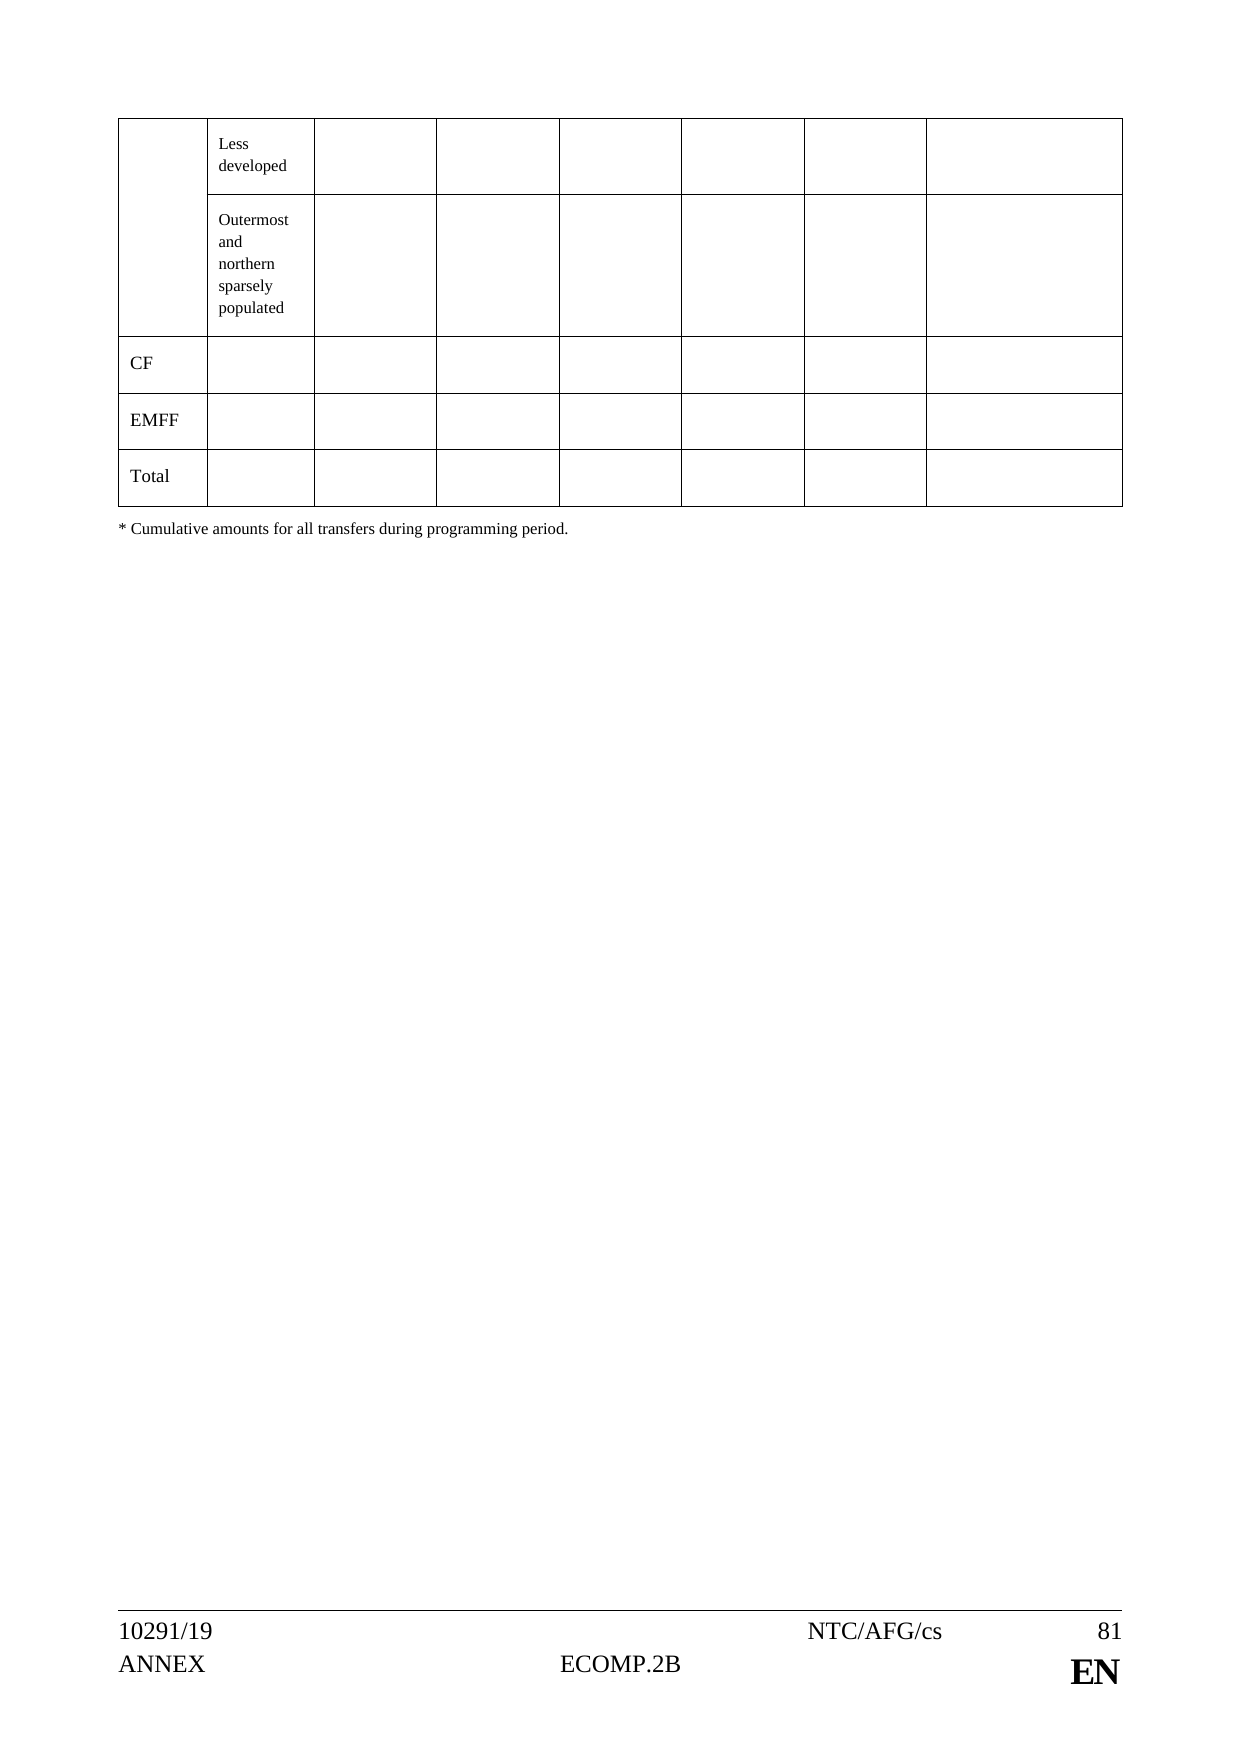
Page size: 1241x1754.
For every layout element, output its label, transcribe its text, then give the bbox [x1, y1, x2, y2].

table_cell [437, 450, 559, 506]
table_cell [805, 450, 926, 506]
table_cell [682, 394, 804, 449]
table_cell [315, 195, 436, 336]
table_cell [560, 337, 681, 393]
table_cell [208, 394, 314, 449]
table_cell [805, 394, 926, 449]
table_cell Total [119, 450, 207, 506]
table_cell [927, 119, 1122, 194]
table_cell [805, 119, 926, 194]
table_cell [560, 119, 681, 194]
table_cell [560, 394, 681, 449]
table_cell [315, 394, 436, 449]
table_cell [682, 119, 804, 194]
table_cell CF [119, 337, 207, 393]
table_cell [805, 337, 926, 393]
table_cell [208, 337, 314, 393]
table_cell [927, 337, 1122, 393]
table_cell [437, 195, 559, 336]
table_cell [927, 450, 1122, 506]
table_cell [208, 450, 314, 506]
table_cell [682, 337, 804, 393]
table_cell EMFF [119, 394, 207, 449]
table_cell [805, 195, 926, 336]
table_cell [682, 450, 804, 506]
table_cell Less developed [208, 119, 314, 194]
table_cell [927, 394, 1122, 449]
text * Cumulative amounts for all transfers during programming period. [118, 519, 1122, 538]
table_cell [560, 450, 681, 506]
table_cell [927, 195, 1122, 336]
table_cell [437, 394, 559, 449]
table_cell [682, 195, 804, 336]
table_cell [208, 195, 314, 336]
table_cell [560, 195, 681, 336]
table_cell [437, 119, 559, 194]
table_cell [315, 337, 436, 393]
table_cell [437, 337, 559, 393]
table_cell [315, 119, 436, 194]
table_cell [315, 450, 436, 506]
